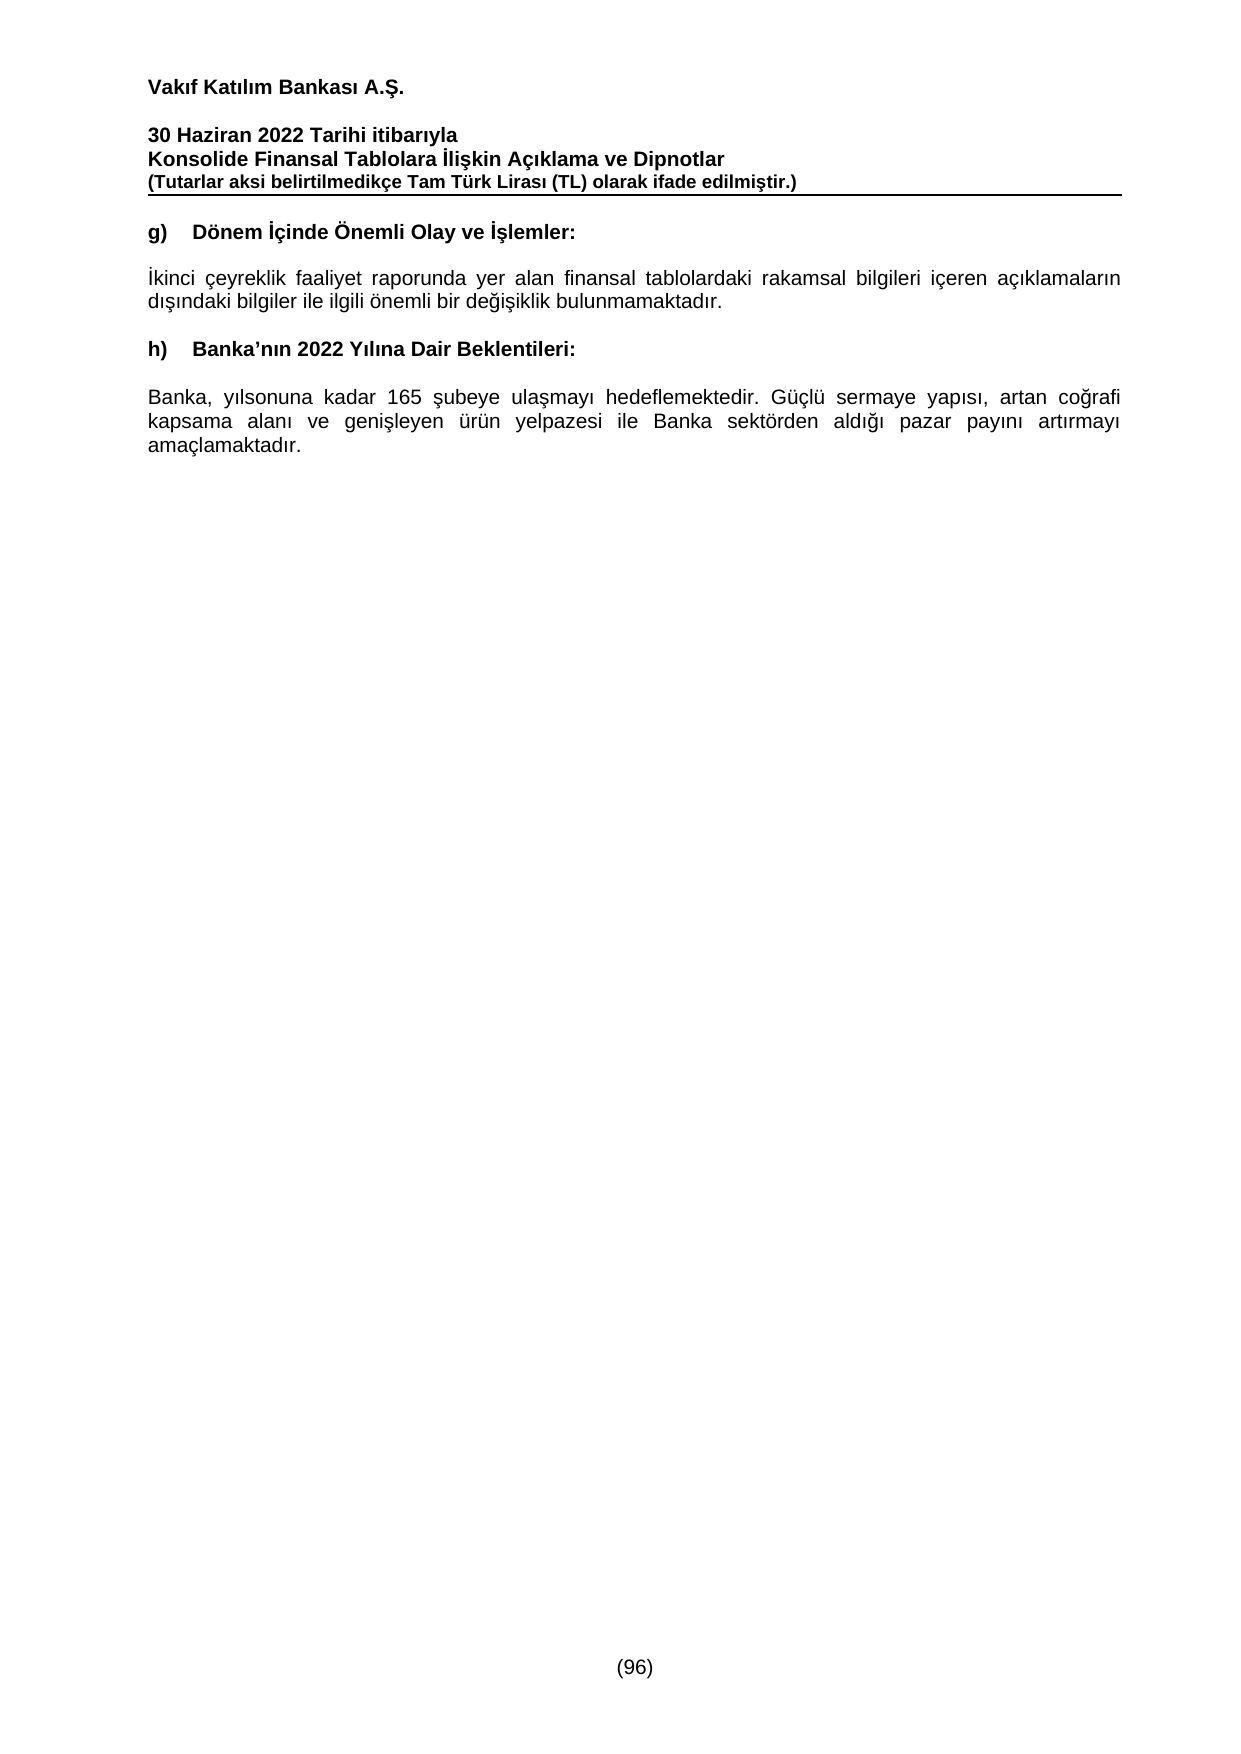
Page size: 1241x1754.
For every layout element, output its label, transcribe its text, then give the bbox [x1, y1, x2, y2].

text Banka, yılsonuna kadar 165 şubeye ulaşmayı hedeflemektedir. Güçlü sermaye yapısı, artan coğrafi kapsama alanı ve genişleyen ürün yelpazesi ile Banka sektörden aldığı pazar payını artırmayı amaçlamaktadır. [148, 385, 1122, 457]
text İkinci çeyreklik faaliyet raporunda yer alan finansal tablolardaki rakamsal bilgileri içeren açıklamaların dışındaki bilgiler ile ilgili önemli bir değişiklik bulunmamaktadır. [148, 267, 1122, 313]
list Banka’nın 2022 Yılına Dair Beklentileri: [148, 337, 1122, 361]
list Dönem İçinde Önemli Olay ve İşlemler: [148, 219, 1122, 243]
